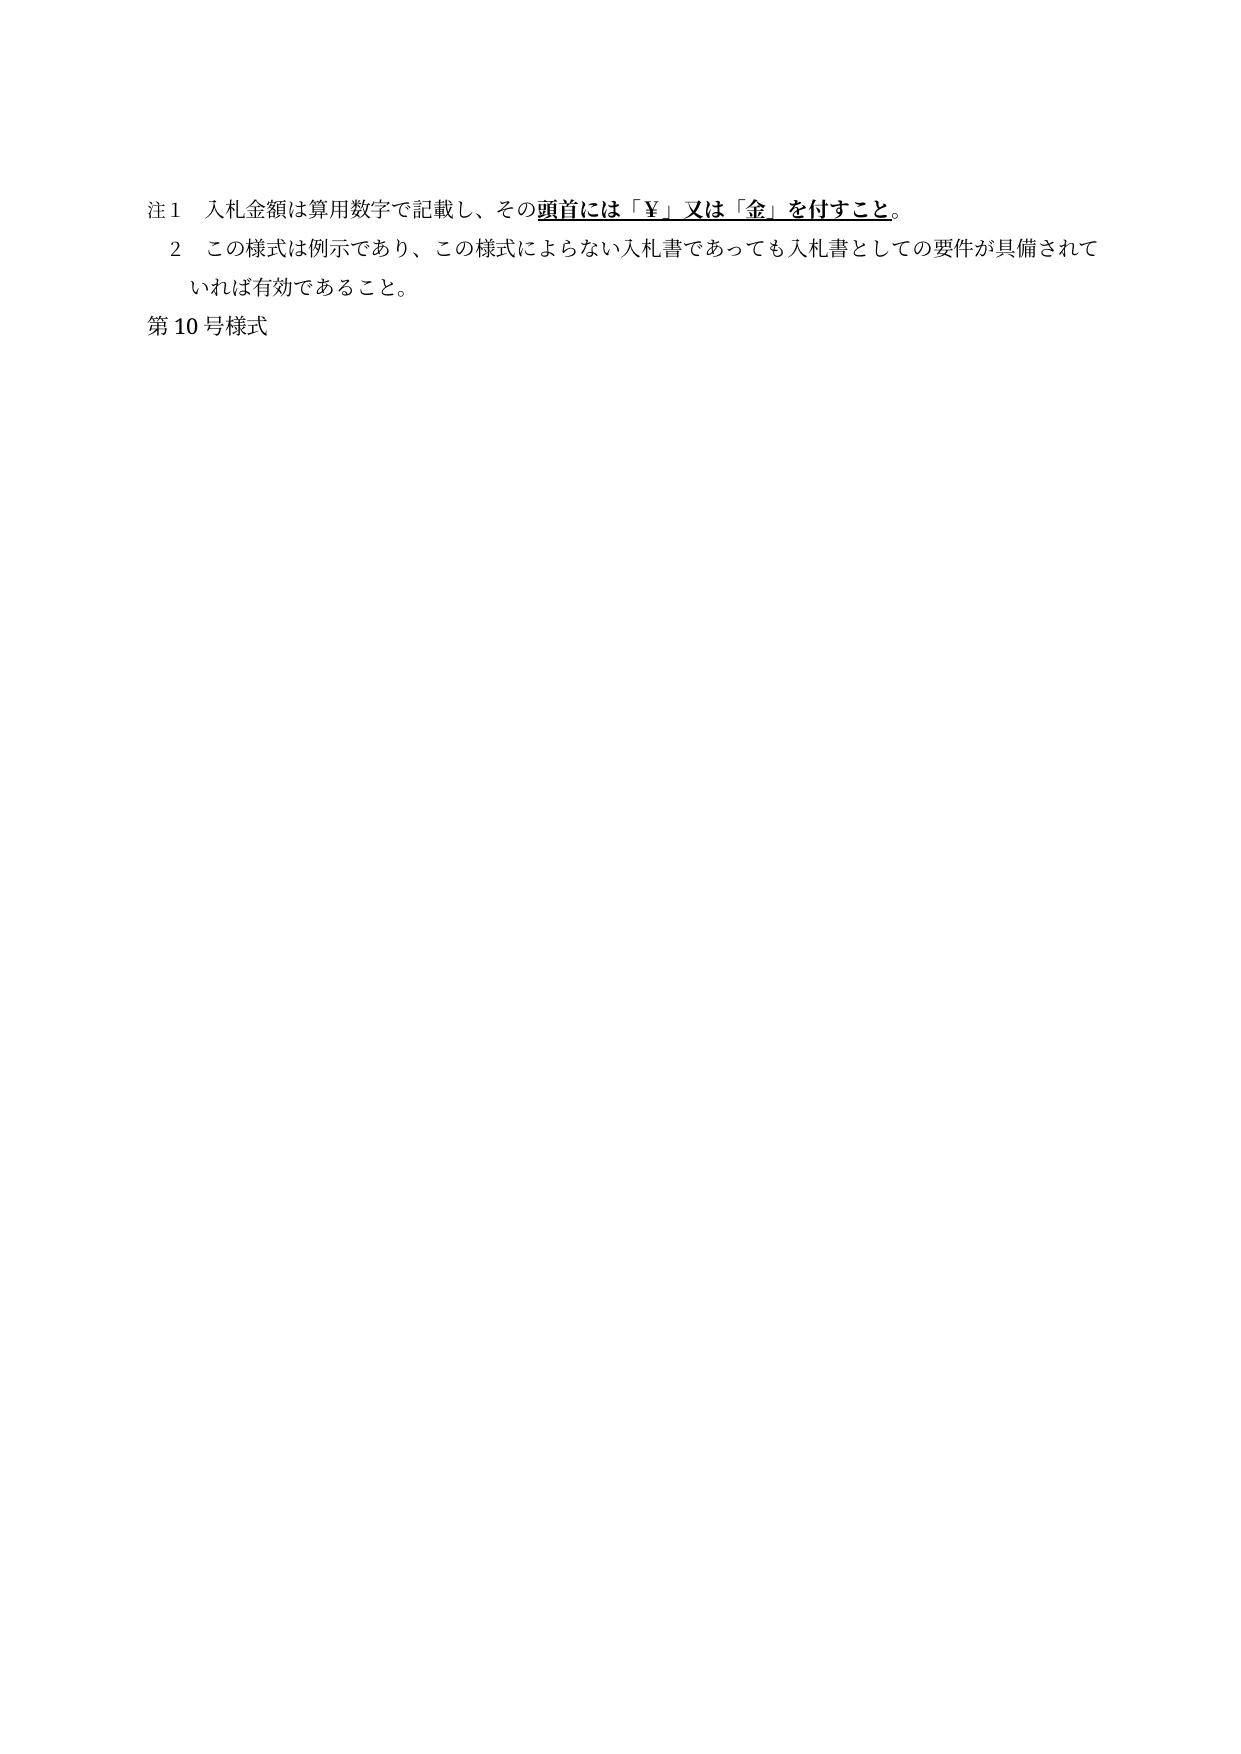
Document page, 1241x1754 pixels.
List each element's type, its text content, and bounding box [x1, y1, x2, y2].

text いれば有効であること。 [148, 267, 1122, 306]
text 注１ 入札金額は算用数字で記載し、その頭首には「￥」又は「金」を付すこと。 [148, 189, 1122, 228]
text ２ この様式は例示であり、この様式によらない入札書であっても入札書としての要件が具備されて [148, 228, 1122, 267]
text 第10号様式 [148, 306, 1122, 345]
